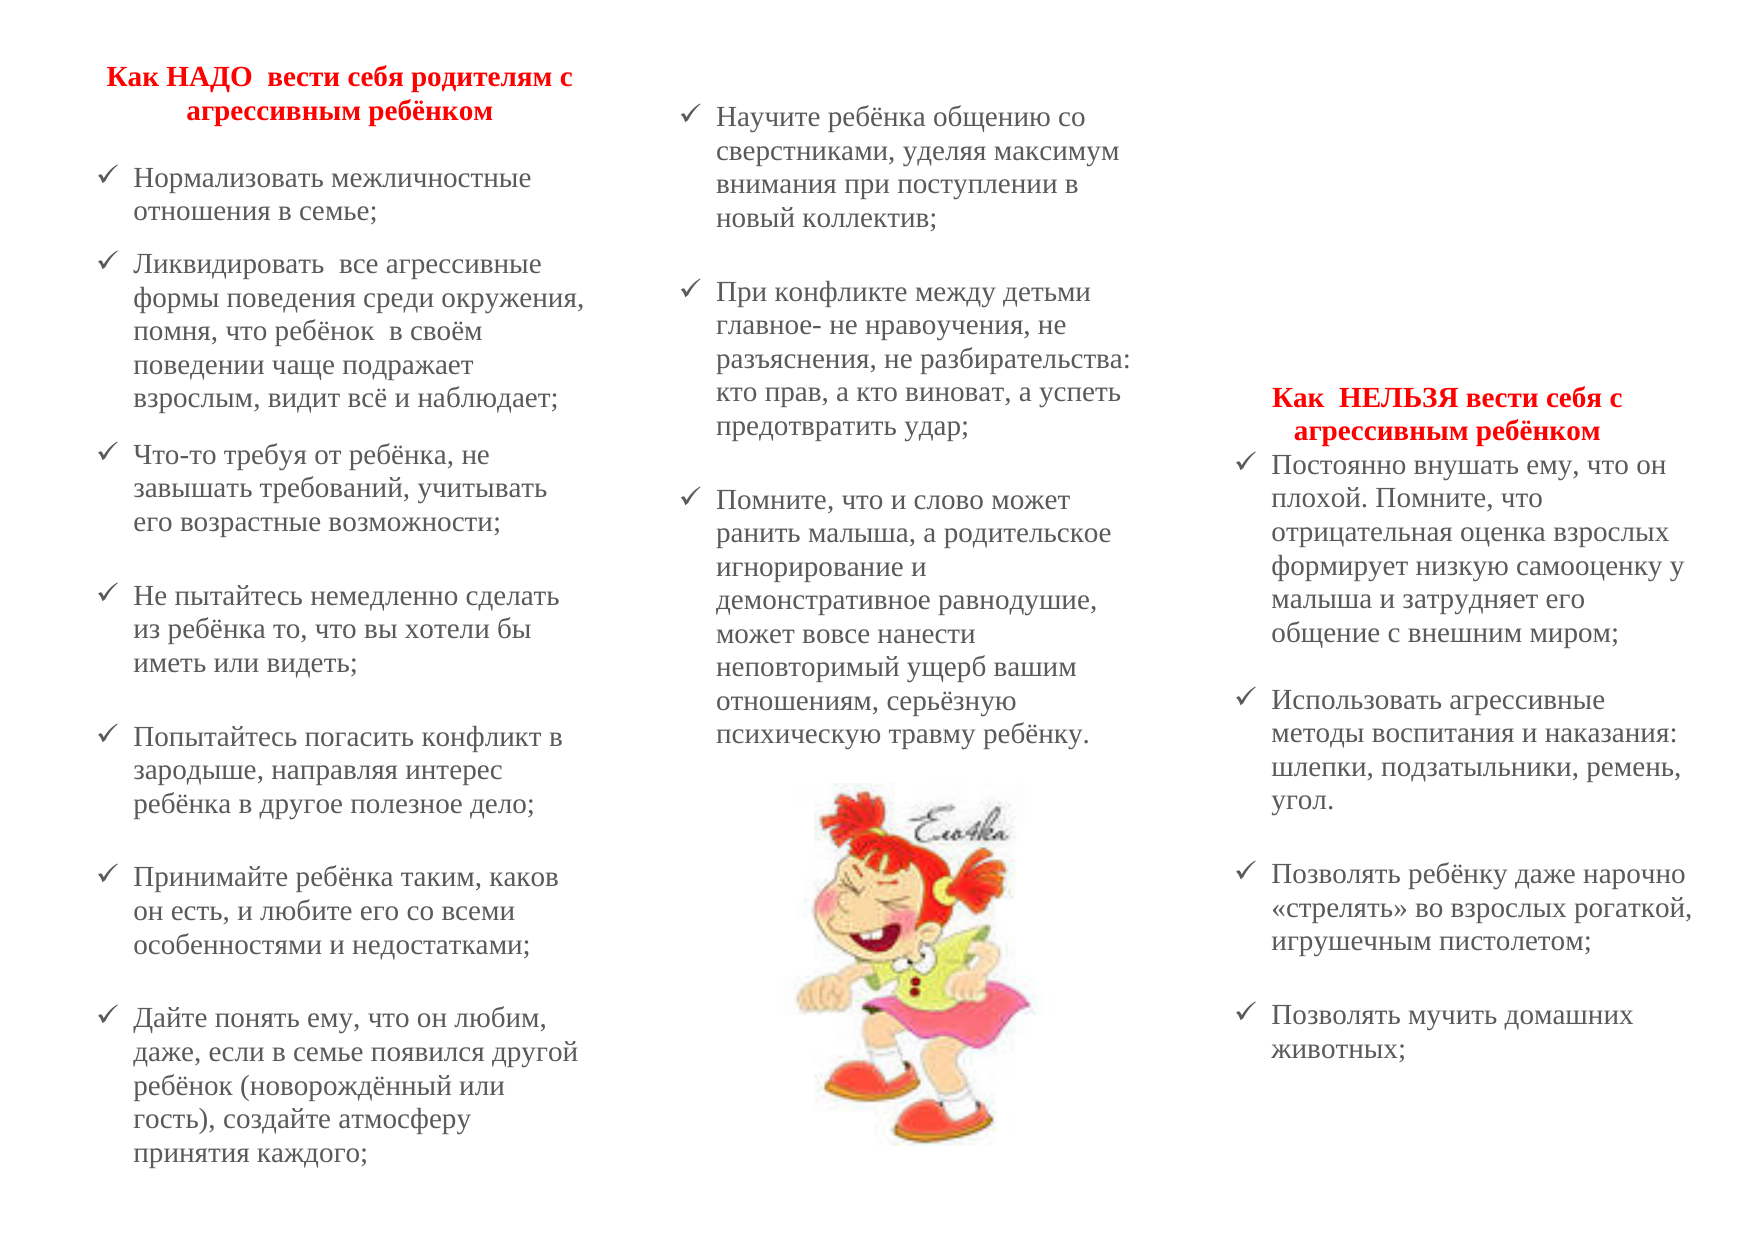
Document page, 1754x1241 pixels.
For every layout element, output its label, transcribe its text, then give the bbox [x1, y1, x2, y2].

picture [755, 783, 1054, 1146]
list Что-то требуя от ребёнка, не завышать требований, учитывать его возрастные возможности; [96, 437, 591, 537]
list Позволять мучить домашних животных; [1234, 997, 1698, 1064]
list Нормализовать межличностные отношения в семье; [96, 160, 591, 227]
list Научите ребёнка общению со сверстниками, уделяя максимум внимания при поступлении в новый коллектив; [678, 99, 1137, 233]
list Помните, что и слово может ранить малыша, а родительское игнорирование и демонстративное равнодушие, может вовсе нанести неповторимый ущерб вашим отношениям, серьёзную психическую травму ребёнку. [678, 482, 1137, 750]
list Дайте понять ему, что он любим, даже, если в семье появился другой ребёнок (новорождённый или гость), создайте атмосферу принятия каждого; [96, 1001, 591, 1168]
list Использовать агрессивные методы воспитания и наказания: шлепки, подзатыльники, ремень, угол. [1234, 682, 1698, 816]
list Попытайтесь погасить конфликт в зародыше, направляя интерес ребёнка в другое полезное дело; [96, 719, 591, 819]
list Постоянно внушать ему, что он плохой. Помните, что отрицательная оценка взрослых формирует низкую самооценку у малыша и затрудняет его общение с внешним миром; [1234, 447, 1698, 648]
list Ликвидировать все агрессивные формы поведения среди окружения, помня, что ребёнок в своём поведении чаще подражает взрослым, видит всё и наблюдает; [96, 246, 591, 414]
text Как НАДО вести себя родителям с агрессивным ребёнком [89, 59, 591, 126]
list Принимайте ребёнка таким, каков он есть, и любите его со всеми особенностями и недостатками; [96, 859, 591, 960]
list Не пытайтесь немедленно сделать из ребёнка то, что вы хотели бы иметь или видеть; [96, 578, 591, 678]
list Позволять ребёнку даже нарочно «стрелять» во взрослых рогаткой, игрушечным пистолетом; [1234, 856, 1698, 957]
list При конфликте между детьми главное- не нравоучения, не разъяснения, не разбирательства: кто прав, а кто виноват, а успеть предотвратить удар; [678, 274, 1137, 442]
text Как НЕЛЬЗЯ вести себя с агрессивным ребёнком [1196, 380, 1698, 447]
